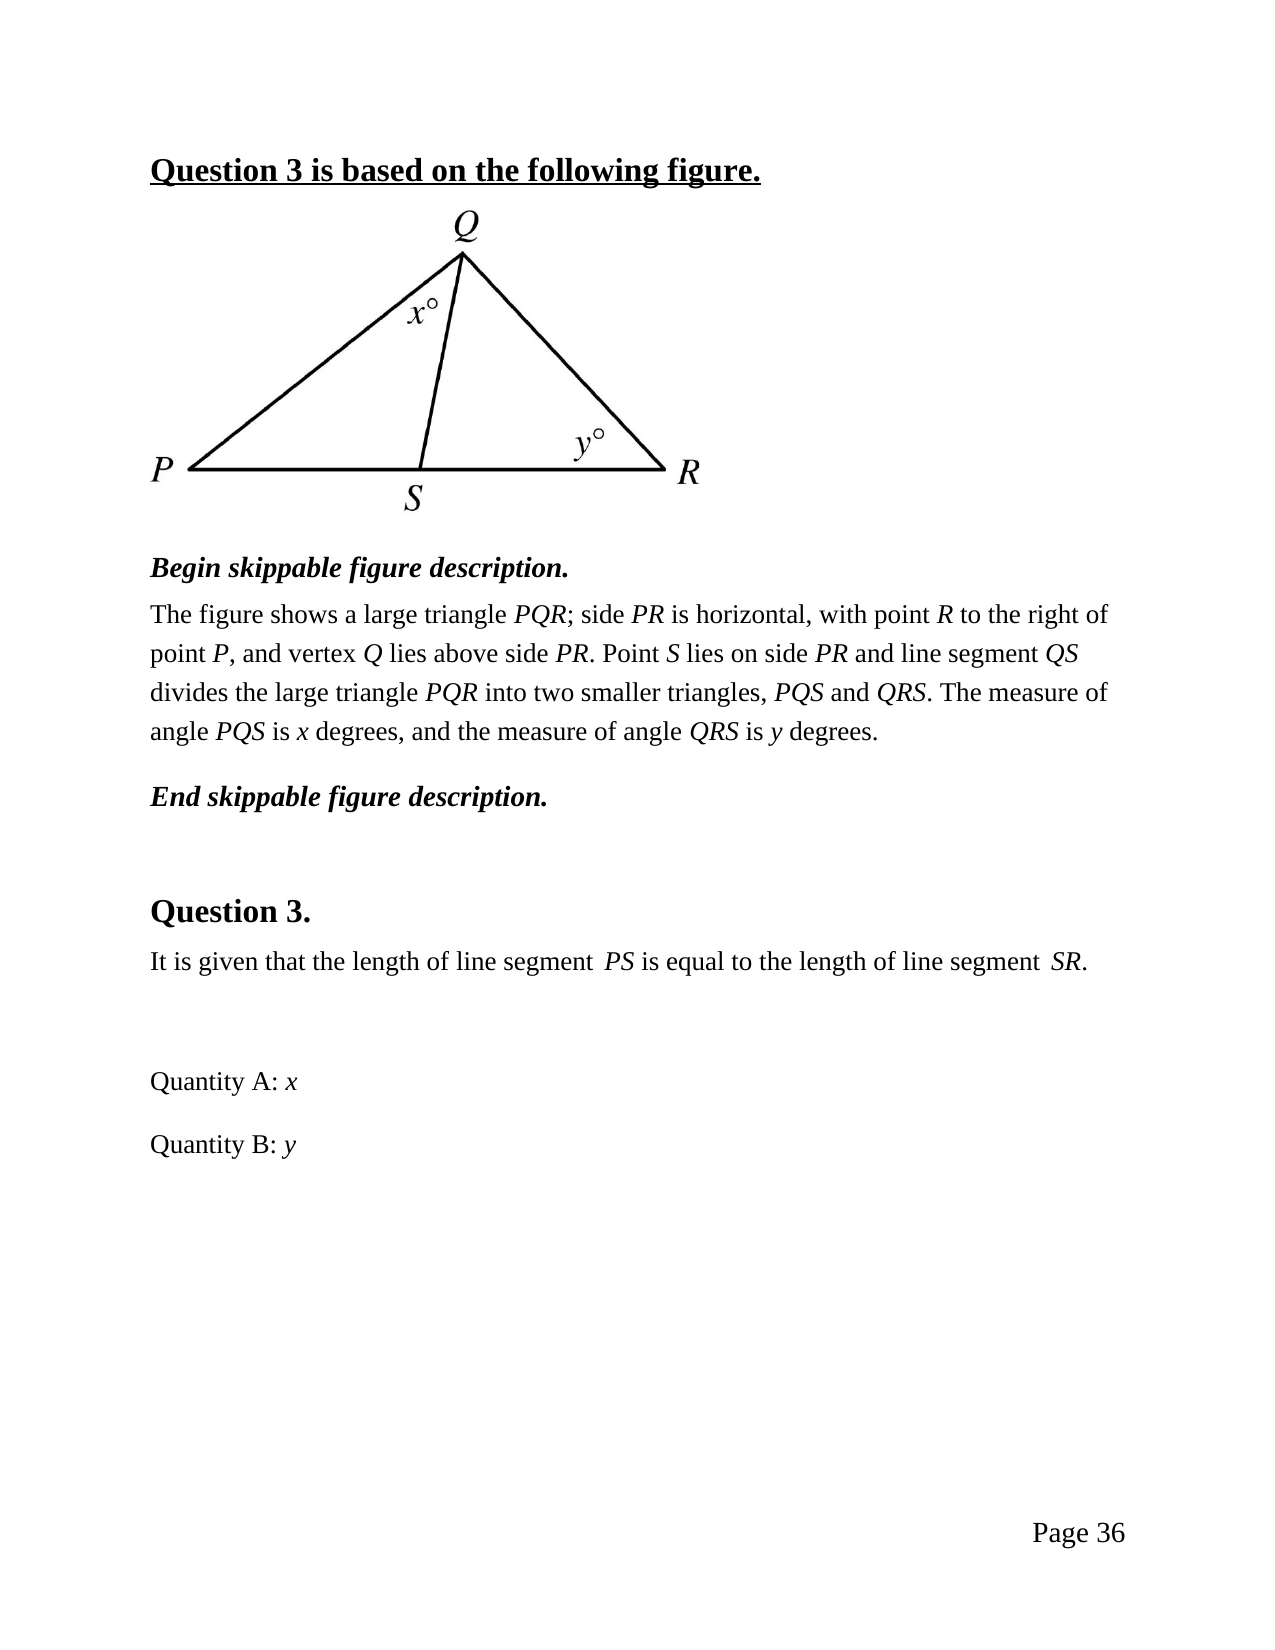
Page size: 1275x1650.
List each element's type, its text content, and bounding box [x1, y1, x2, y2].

subtitle Begin skippable figure description. [150, 551, 1125, 584]
text The figure shows a large triangle PQR; side PR is horizontal, with point R to the right of point P, and vertex Q lies above side PR. Point S lies on side PR and line segment QS divides the large triangle PQR into two smaller triangles, PQS and QRS. The measure of angle PQS is x degrees, and the measure of angle QRS is y degrees. [150, 599, 1125, 746]
text Quantity B: y [150, 1128, 1125, 1159]
text It is given that the length of line segment PS is equal to the length of line segment SR. [150, 945, 1125, 976]
subtitle Question 3. [150, 891, 1125, 929]
subtitle Question 3 is based on the following figure. [150, 150, 1125, 188]
picture [150, 204, 700, 518]
text Quantity A: x [150, 1064, 1125, 1096]
subtitle End skippable figure description. [150, 779, 1125, 813]
